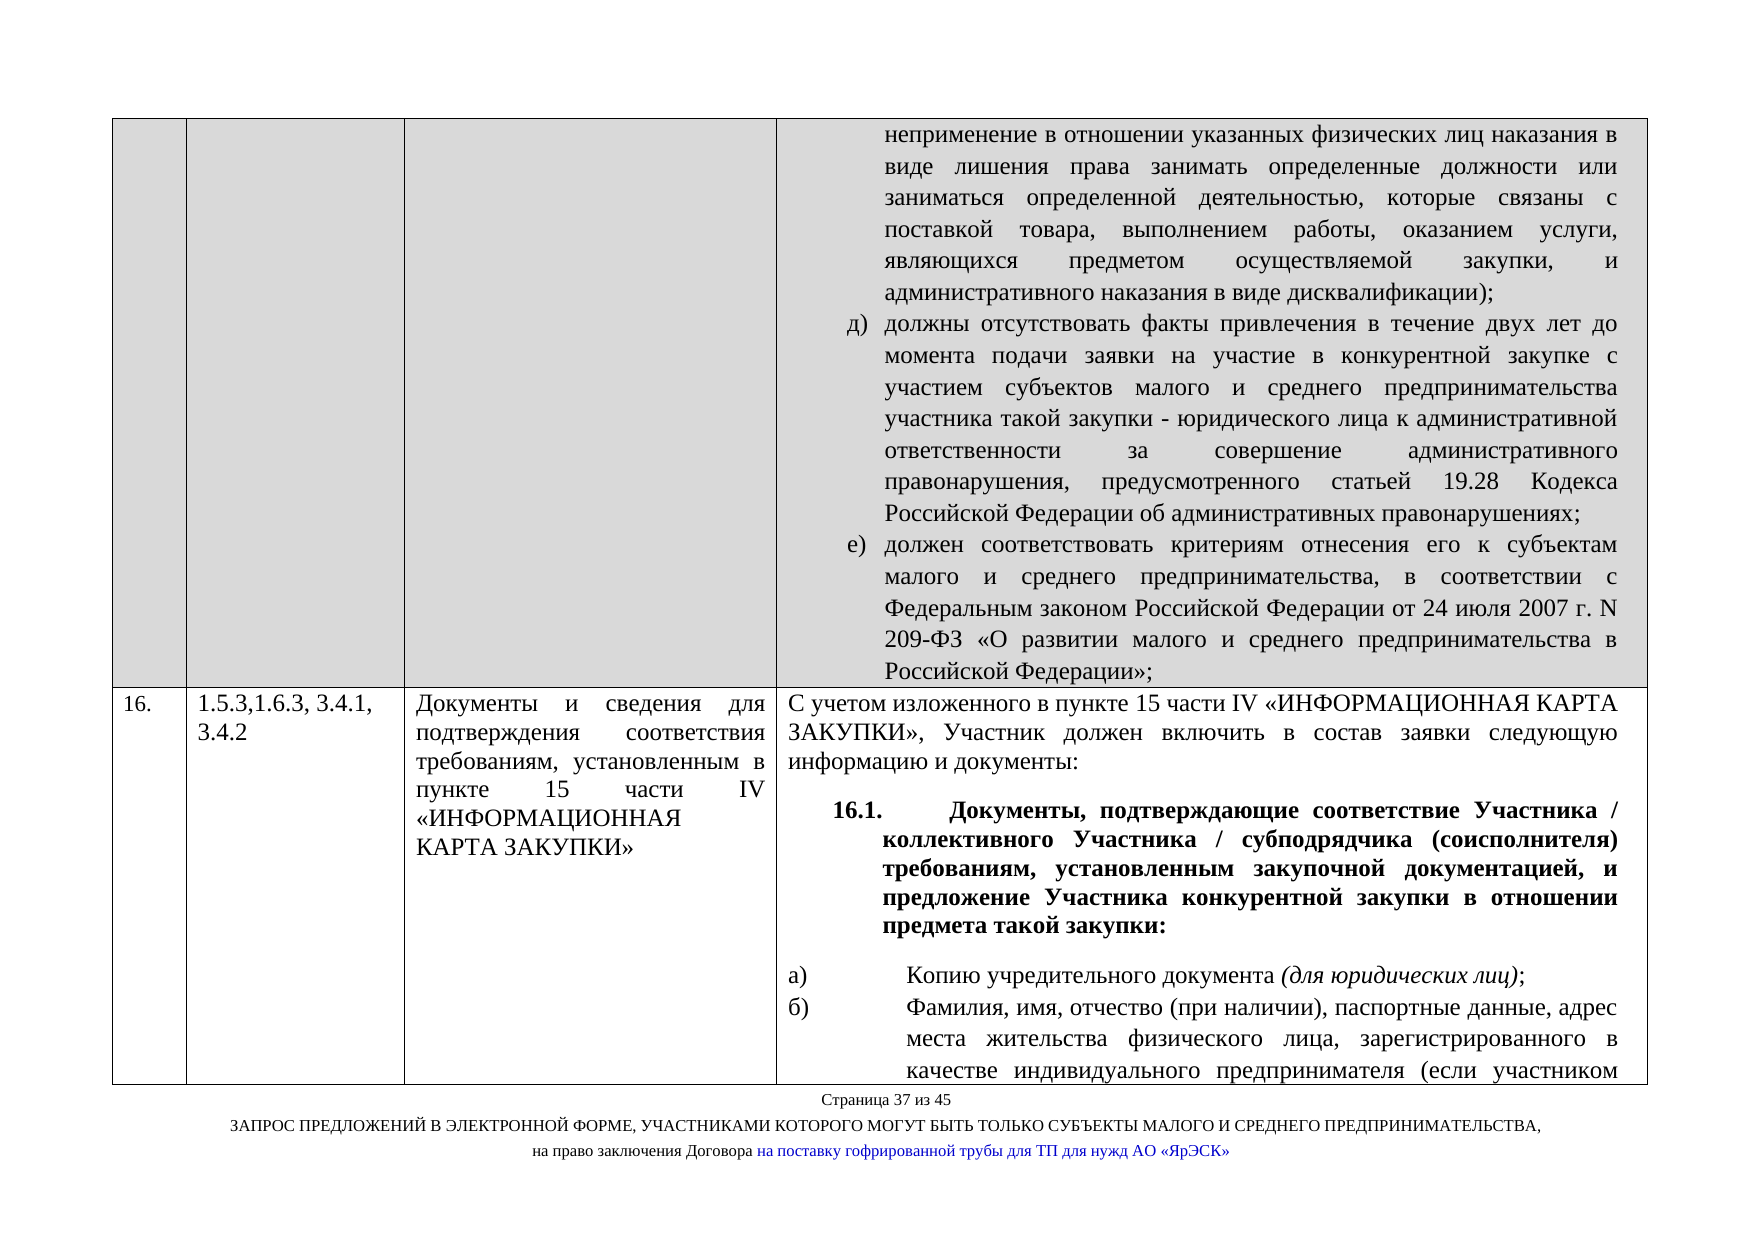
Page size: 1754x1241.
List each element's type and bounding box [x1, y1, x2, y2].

table_cell [113, 119, 186, 687]
table_cell [405, 688, 776, 1083]
table_cell [405, 119, 776, 687]
table_cell [187, 119, 404, 687]
table_cell [113, 688, 186, 1083]
table_cell [777, 688, 1647, 1083]
table_cell [187, 688, 404, 1083]
table_cell [777, 119, 1647, 687]
